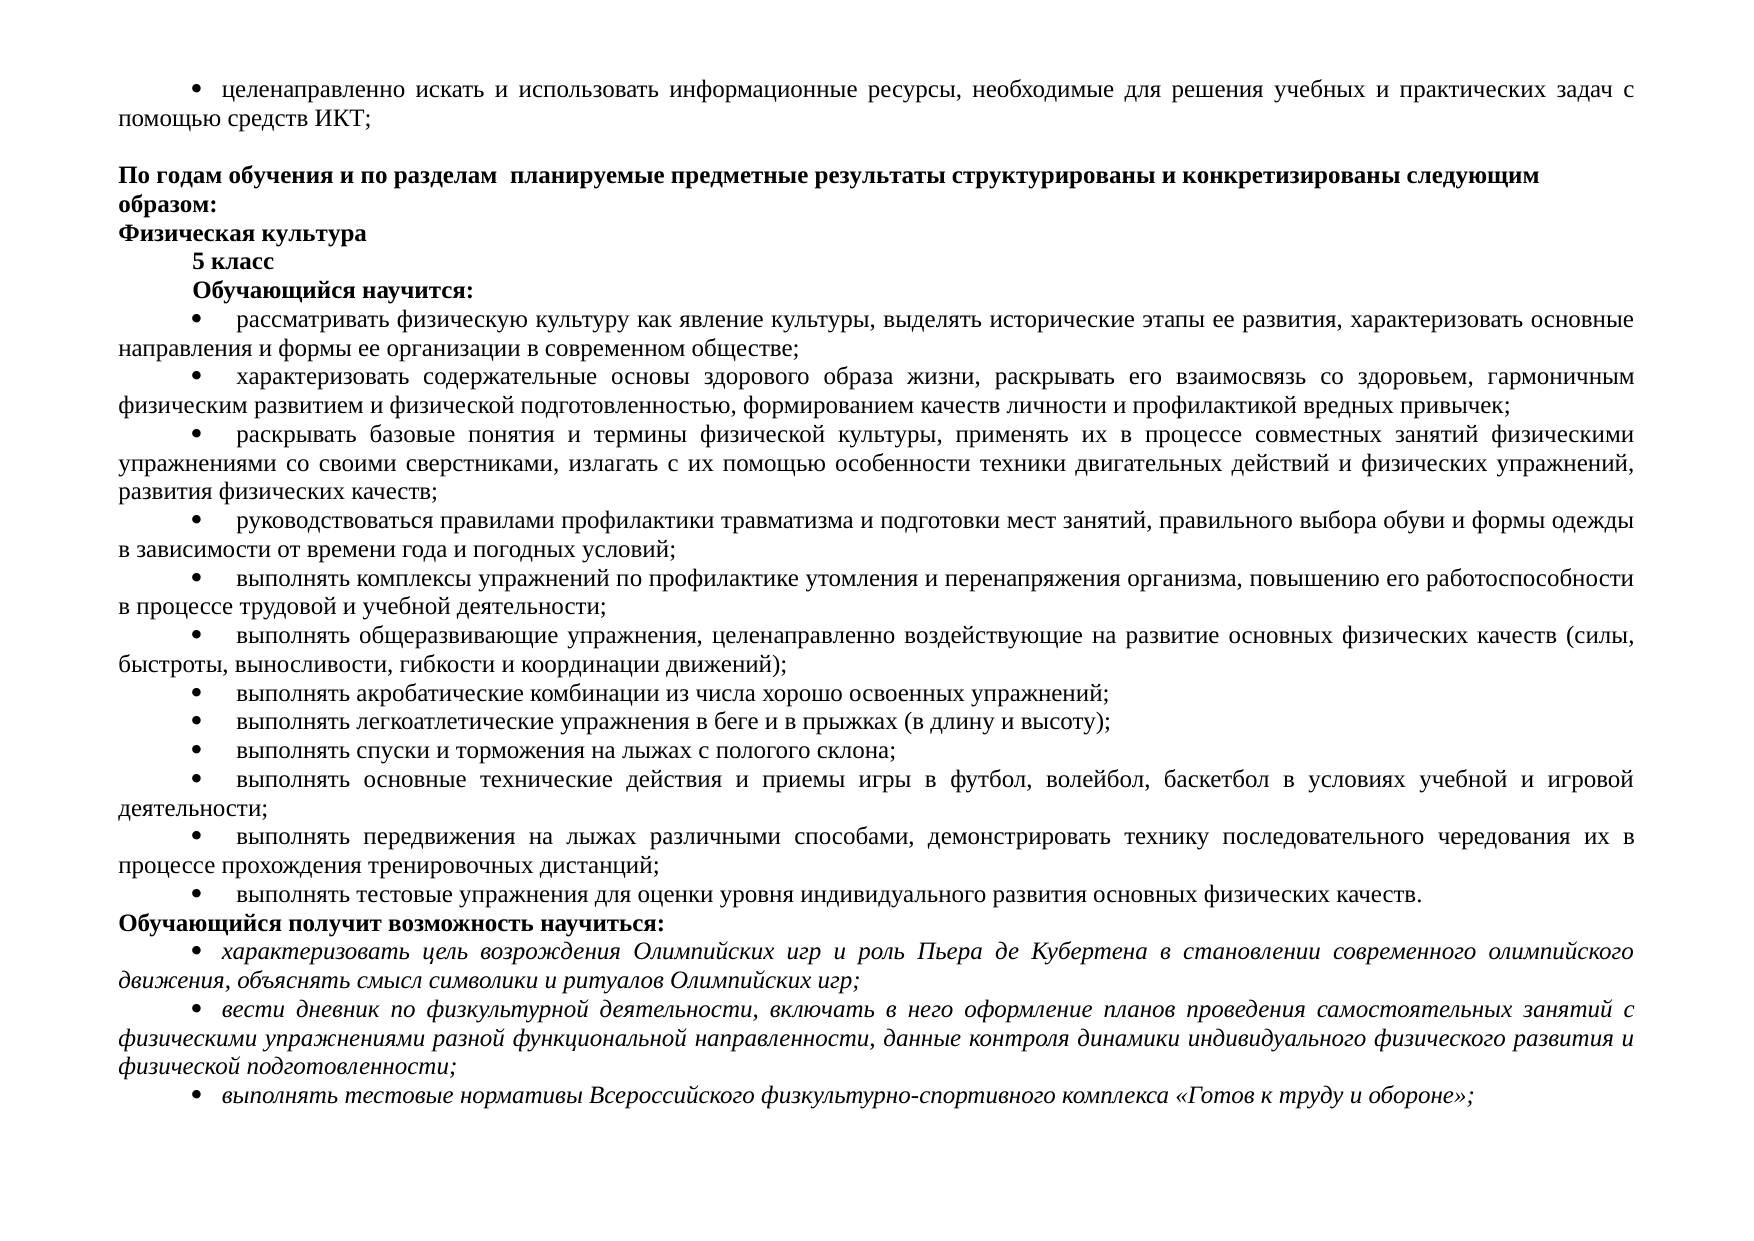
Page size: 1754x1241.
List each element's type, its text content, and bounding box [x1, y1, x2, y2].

list выполнять тестовые упражнения для оценки уровня индивидуального развития основных физических качеств. [118, 879, 1636, 908]
list выполнять передвижения на лыжах различными способами, демонстрировать технику последовательного чередования их в процессе прохождения тренировочных дистанций; [118, 821, 1636, 879]
list выполнять основные технические действия и приемы игры в футбол, волейбол, баскетбол в условиях учебной и игровой деятельности; [118, 764, 1636, 821]
list выполнять акробатические комбинации из числа хорошо освоенных упражнений; [118, 678, 1636, 706]
list выполнять спуски и торможения на лыжах с пологого склона; [118, 735, 1636, 764]
list выполнять тестовые нормативы Всероссийского физкультурно-спортивного комплекса «Готов к труду и обороне»; [118, 1080, 1636, 1109]
text Обучающийся научится: [118, 275, 1636, 304]
text Обучающийся получит возможность научиться: [118, 908, 1636, 936]
list характеризовать содержательные основы здорового образа жизни, раскрывать его взаимосвязь со здоровьем, гармоничным физическим развитием и физической подготовленностью, формированием качеств личности и профилактикой вредных привычек; [118, 361, 1636, 419]
list характеризовать цель возрождения Олимпийских игр и роль Пьера де Кубертена в становлении современного олимпийского движения, объяснять смысл символики и ритуалов Олимпийских игр; [118, 936, 1636, 994]
list выполнять комплексы упражнений по профилактике утомления и перенапряжения организма, повышению его работоспособности в процессе трудовой и учебной деятельности; [118, 563, 1636, 620]
list выполнять общеразвивающие упражнения, целенаправленно воздействующие на развитие основных физических качеств (силы, быстроты, выносливости, гибкости и координации движений); [118, 620, 1636, 678]
list руководствоваться правилами профилактики травматизма и подготовки мест занятий, правильного выбора обуви и формы одежды в зависимости от времени года и погодных условий; [118, 505, 1636, 563]
list рассматривать физическую культуру как явление культуры, выделять исторические этапы ее развития, характеризовать основные направления и формы ее организации в современном обществе; [118, 304, 1636, 361]
list раскрывать базовые понятия и термины физической культуры, применять их в процессе совместных занятий физическими упражнениями со своими сверстниками, излагать с их помощью особенности техники двигательных действий и физических упражнений, развития физических качеств; [118, 419, 1636, 505]
subtitle Физическая культура [118, 218, 1636, 246]
list выполнять легкоатлетические упражнения в беге и в прыжках (в длину и высоту); [118, 706, 1636, 735]
subtitle По годам обучения и по разделам планируемые предметные результаты структурированы и конкретизированы следующим образом: [118, 160, 1636, 218]
list целенаправленно искать и использовать информационные ресурсы, необходимые для решения учебных и практических задач с помощью средств ИКТ; [118, 74, 1636, 131]
list вести дневник по физкультурной деятельности, включать в него оформление планов проведения самостоятельных занятий с физическими упражнениями разной функциональной направленности, данные контроля динамики индивидуального физического развития и физической подготовленности; [118, 994, 1636, 1080]
text 5 класс [118, 246, 1636, 275]
